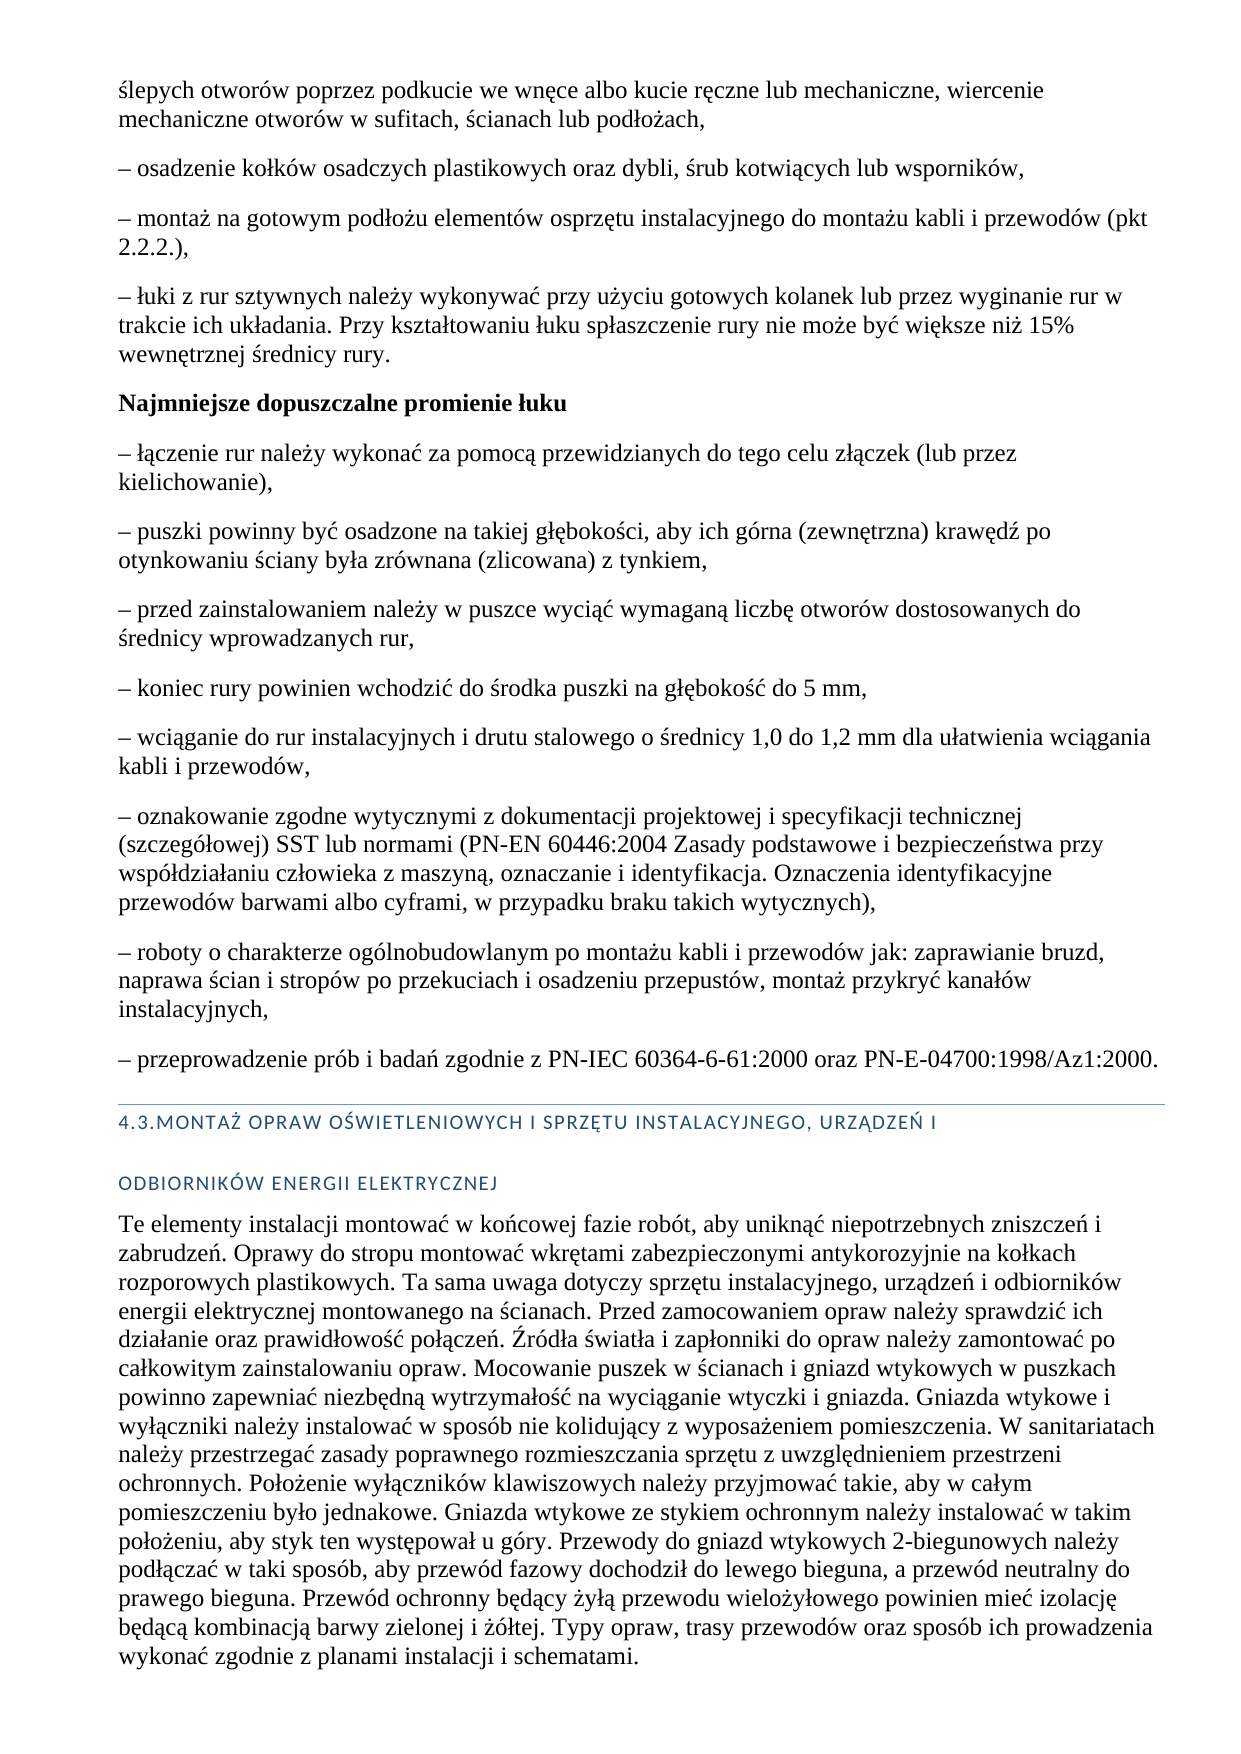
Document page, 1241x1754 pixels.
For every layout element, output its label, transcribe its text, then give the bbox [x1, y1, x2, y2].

text – koniec rury powinien wchodzić do środka puszki na głębokość do 5 mm, [118, 673, 1165, 702]
text – montaż na gotowym podłożu elementów osprzętu instalacyjnego do montażu kabli i przewodów (pkt 2.2.2.), [118, 203, 1165, 260]
text – oznakowanie zgodne wytycznymi z dokumentacji projektowej i specyfikacji technicznej (szczegółowej) SST lub normami (PN-EN 60446:2004 Zasady podstawowe i bezpieczeństwa przy współdziałaniu człowieka z maszyną, oznaczanie i identyfikacja. Oznaczenia identyfikacyjne przewodów barwami albo cyframi, w przypadku braku takich wytycznych), [118, 801, 1165, 916]
text – wciąganie do rur instalacyjnych i drutu stalowego o średnicy 1,0 do 1,2 mm dla ułatwienia wciągania kabli i przewodów, [118, 722, 1165, 780]
text – roboty o charakterze ogólnobudowlanym po montażu kabli i przewodów jak: zaprawianie bruzd, naprawa ścian i stropów po przekuciach i osadzeniu przepustów, montaż przykryć kanałów instalacyjnych, [118, 937, 1165, 1023]
text – łuki z rur sztywnych należy wykonywać przy użyciu gotowych kolanek lub przez wyginanie rur w trakcie ich układania. Przy kształtowaniu łuku spłaszczenie rury nie może być większe niż 15% wewnętrznej średnicy rury. [118, 281, 1165, 367]
text – przed zainstalowaniem należy w puszce wyciąć wymaganą liczbę otworów dostosowanych do średnicy wprowadzanych rur, [118, 594, 1165, 652]
text Najmniejsze dopuszczalne promienie łuku [118, 388, 1165, 417]
text – przeprowadzenie prób i badań zgodnie z PN-IEC 60364-6-61:2000 oraz PN-E-04700:1998/Az1:2000. [118, 1044, 1165, 1072]
text – łączenie rur należy wykonać za pomocą przewidzianych do tego celu złączek (lub przez kielichowanie), [118, 438, 1165, 495]
subtitle 4.3.Montaż opraw oświetleniowych i sprzętu instalacyjnego, urządzeń i [118, 1105, 1165, 1135]
text – osadzenie kołków osadczych plastikowych oraz dybli, śrub kotwiących lub wsporników, [118, 153, 1165, 182]
subtitle odbiorników energii elektrycznej [118, 1164, 1165, 1195]
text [118, 75, 1165, 132]
text – puszki powinny być osadzone na takiej głębokości, aby ich górna (zewnętrzna) krawędź po otynkowaniu ściany była zrównana (zlicowana) z tynkiem, [118, 516, 1165, 574]
text Te elementy instalacji montować w końcowej fazie robót, aby uniknąć niepotrzebnych zniszczeń i zabrudzeń. Oprawy do stropu montować wkrętami zabezpieczonymi antykorozyjnie na kołkach rozporowych plastikowych. Ta sama uwaga dotyczy sprzętu instalacyjnego, urządzeń i odbiorników energii elektrycznej montowanego na ścianach. Przed zamocowaniem opraw należy sprawdzić ich działanie oraz prawidłowość połączeń. Źródła światła i zapłonniki do opraw należy zamontować po całkowitym zainstalowaniu opraw. Mocowanie puszek w ścianach i gniazd wtykowych w puszkach powinno zapewniać niezbędną wytrzymałość na wyciąganie wtyczki i gniazda. Gniazda wtykowe i wyłączniki należy instalować w sposób nie kolidujący z wyposażeniem pomieszczenia. W sanitariatach należy przestrzegać zasady poprawnego rozmieszczania sprzętu z uwzględnieniem przestrzeni ochronnych. Położenie wyłączników klawiszowych należy przyjmować takie, aby w całym pomieszczeniu było jednakowe. Gniazda wtykowe ze stykiem ochronnym należy instalować w takim położeniu, aby styk ten występował u góry. Przewody do gniazd wtykowych 2-biegunowych należy podłączać w taki sposób, aby przewód fazowy dochodził do lewego bieguna, a przewód neutralny do prawego bieguna. Przewód ochronny będący żyłą przewodu wielożyłowego powinien mieć izolację będącą kombinacją barwy zielonej i żółtej. Typy opraw, trasy przewodów oraz sposób ich prowadzenia wykonać zgodnie z planami instalacji i schematami. [118, 1209, 1165, 1669]
